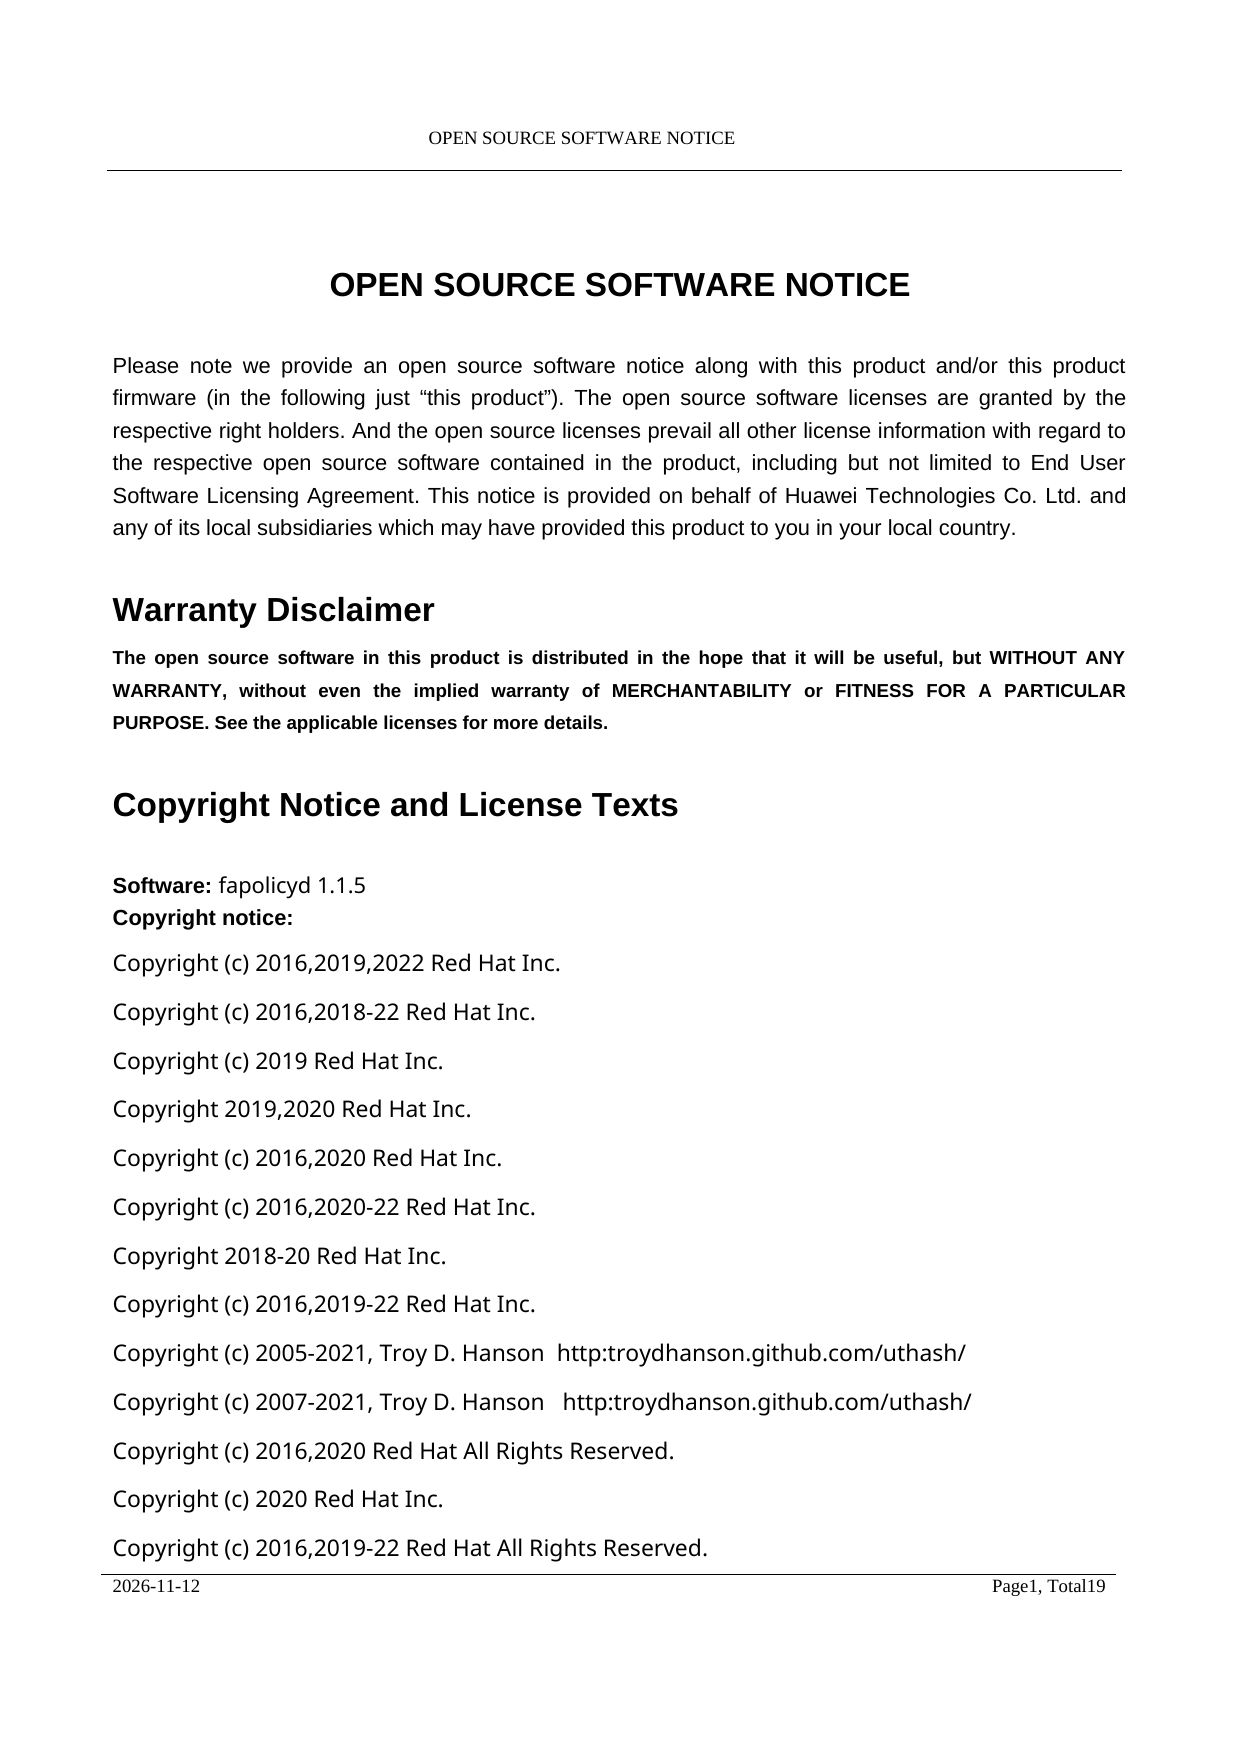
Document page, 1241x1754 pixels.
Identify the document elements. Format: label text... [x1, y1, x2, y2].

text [112, 947, 1128, 1564]
text Please note we provide an open source software notice along with this product and/or this product firmware (in the following just “this product”). The open source software licenses are granted by the respective right holders. And the open source licenses prevail all other license information with regard to the respective open source software contained in the product, including but not limited to End User Software Licensing Agreement. This notice is provided on behalf of Huawei Technologies Co. Ltd. and any of its local subsidiaries which may have provided this product to you in your local country. [112, 349, 1128, 544]
text Software: fapolicyd 1.1.5 [112, 869, 1128, 901]
text Copyright Notice and License Texts [112, 771, 1128, 836]
text The open source software in this product is distributed in the hope that it will be useful, but WITHOUT ANY WARRANTY, without even the implied warranty of MERCHANTABILITY or FITNESS FOR A PARTICULAR PURPOSE. See the applicable licenses for more details. [112, 641, 1128, 739]
text Copyright notice: [112, 901, 1128, 934]
text OPEN SOURCE SOFTWARE NOTICE [112, 251, 1128, 316]
text Warranty Disclaimer [112, 576, 1128, 641]
